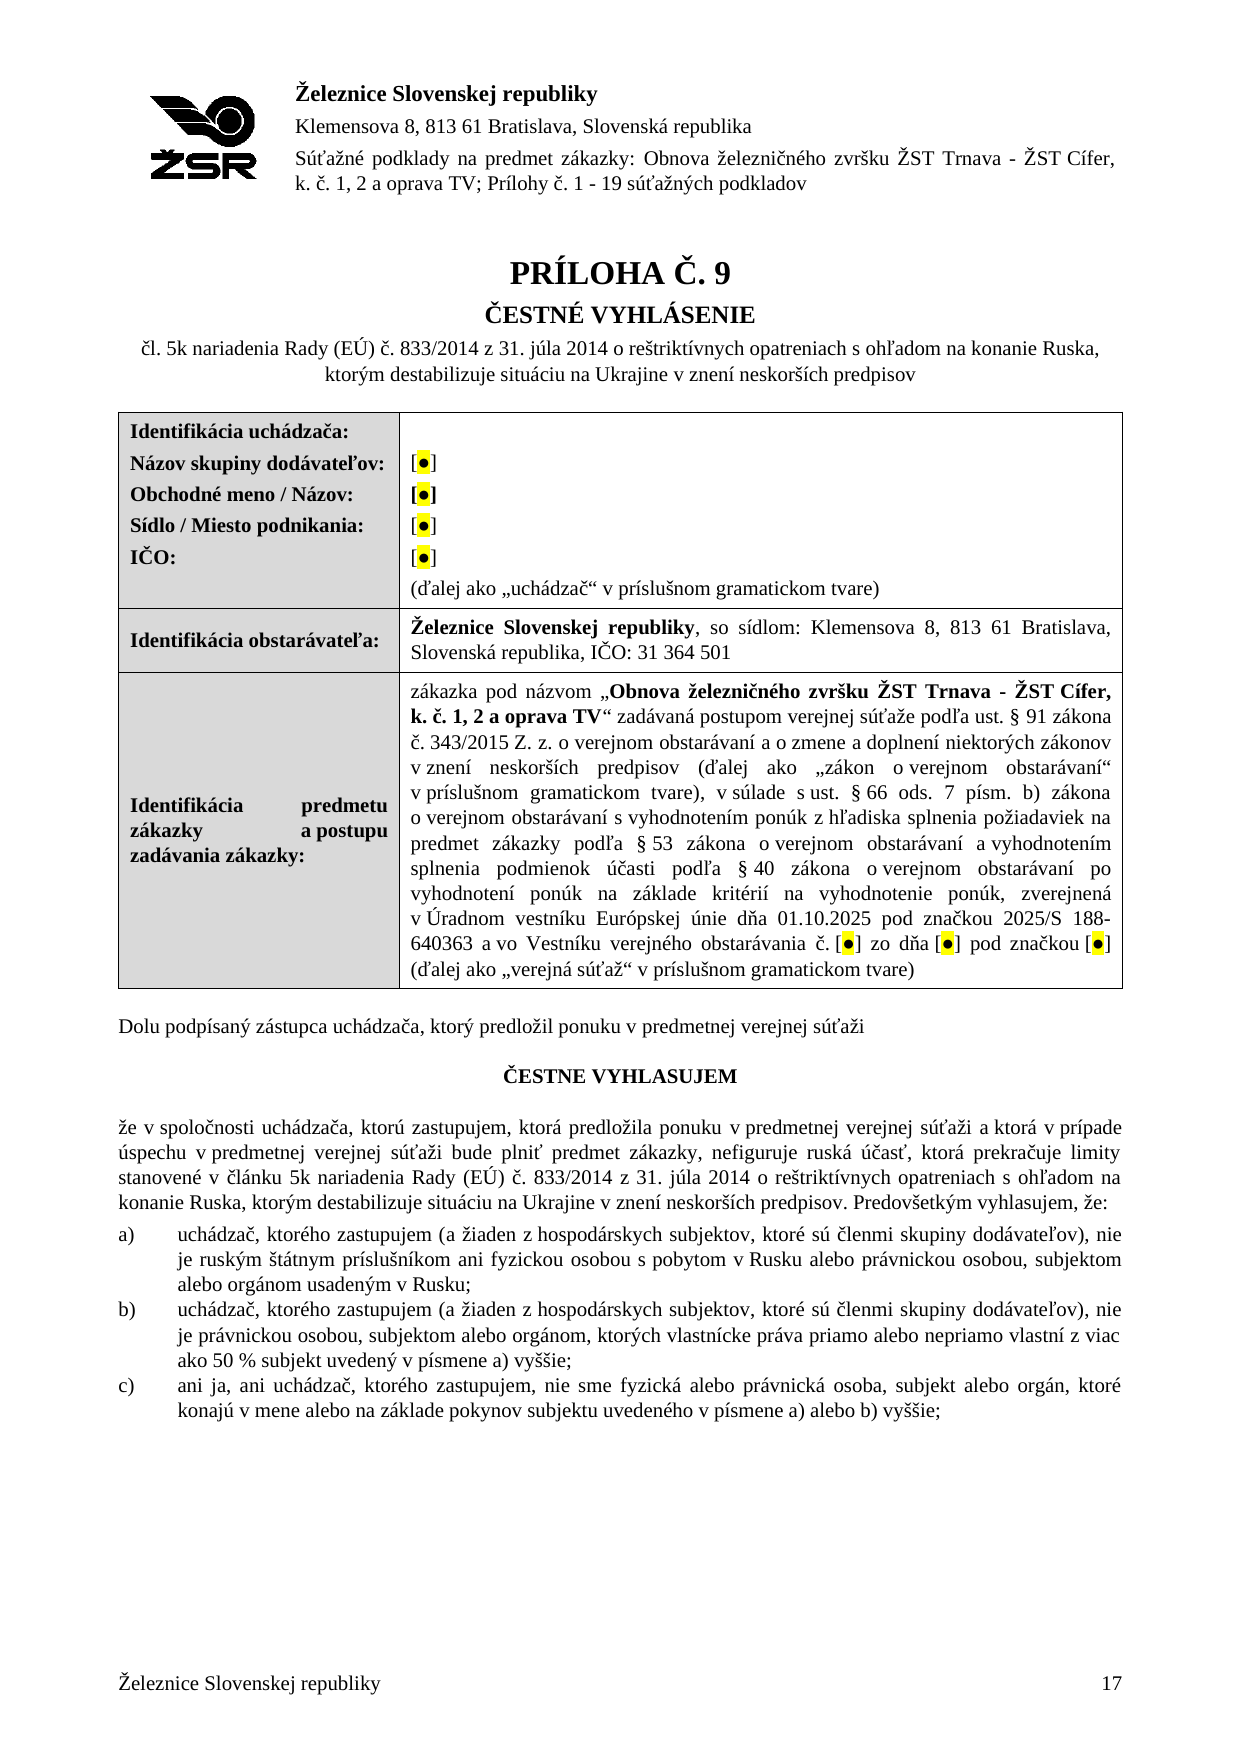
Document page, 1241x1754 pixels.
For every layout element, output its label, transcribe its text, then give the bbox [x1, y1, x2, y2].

list uchádzač, ktorého zastupujem (a žiaden z hospodárskych subjektov, ktoré sú členmi skupiny dodávateľov), nie je právnickou osobou, subjektom alebo orgánom, ktorých vlastnícke práva priamo alebo nepriamo vlastní z viac ako 50 % subjekt uvedený v písmene a) vyššie; [118, 1297, 1122, 1372]
table_cell zákazka pod názvom „Obnova železničného zvršku ŽST Trnava - ŽST Cífer, k. č. 1, 2 a oprava TV“ zadávaná postupom verejnej súťaže podľa ust. § 91 zákona č. 343/2015 Z. z. o verejnom obstarávaní a o zmene a doplnení niektorých zákonov v znení neskorších predpisov (ďalej ako „zákon o verejnom obstarávaní“ v príslušnom gramatickom tvare), v súlade s ust. § 66 ods. 7 písm. b) zákona o verejnom obstarávaní s vyhodnotením ponúk z hľadiska splnenia požiadaviek na predmet zákazky podľa § 53 zákona o verejnom obstarávaní a vyhodnotením splnenia podmienok účasti podľa § 40 zákona o verejnom obstarávaní po vyhodnotení ponúk na základe kritérií na vyhodnotenie ponúk, zverejnená v Úradnom vestníku Európskej únie dňa 01.10.2025 pod značkou 2025/S 188-640363 a vo Vestníku verejného obstarávania č. [●] zo dňa [●] pod značkou [●] (ďalej ako „verejná súťaž“ v príslušnom gramatickom tvare) [400, 673, 1122, 988]
subtitle ČESTNÉ VYHLÁSENIE [118, 300, 1122, 329]
list ani ja, ani uchádzač, ktorého zastupujem, nie sme fyzická alebo právnická osoba, subjekt alebo orgán, ktoré konajú v mene alebo na základe pokynov subjektu uvedeného v písmene a) alebo b) vyššie; [118, 1373, 1122, 1422]
text Dolu podpísaný zástupca uchádzača, ktorý predložil ponuku v predmetnej verejnej súťaži [118, 1014, 1122, 1038]
text že v spoločnosti uchádzača, ktorú zastupujem, ktorá predložila ponuku v predmetnej verejnej súťaži a ktorá v prípade úspechu v predmetnej verejnej súťaži bude plniť predmet zákazky, nefiguruje ruská účasť, ktorá prekračuje limity stanovené v článku 5k nariadenia Rady (EÚ) č. 833/2014 z 31. júla 2014 o reštriktívnych opatreniach s ohľadom na konanie Ruska, ktorým destabilizuje situáciu na Ukrajine v znení neskorších predpisov. Predovšetkým vyhlasujem, že: [118, 1114, 1122, 1214]
text čl. 5k nariadenia Rady (EÚ) č. 833/2014 z 31. júla 2014 o reštriktívnych opatreniach s ohľadom na konanie Ruska, ktorým destabilizuje situáciu na Ukrajine v znení neskorších predpisov [118, 336, 1122, 386]
table_header Identifikácia uchádzača: Názov skupiny dodávateľov: Obchodné meno / Názov: Sídlo / Miesto podnikania: IČO: [119, 413, 399, 608]
list uchádzač, ktorého zastupujem (a žiaden z hospodárskych subjektov, ktoré sú členmi skupiny dodávateľov), nie je ruským štátnym príslušníkom ani fyzickou osobou s pobytom v Rusku alebo právnickou osobou, subjektom alebo orgánom usadeným v Rusku; [118, 1222, 1122, 1296]
text ČESTNE VYHLASUJEM [118, 1064, 1122, 1088]
picture [149, 96, 257, 179]
table_cell Železnice Slovenskej republiky, so sídlom: Klemensova 8, 813 61 Bratislava, Slovenská republika, IČO: 31 364 501 [400, 609, 1122, 672]
table_header [●] [●] [●] [●] (ďalej ako „uchádzač“ v príslušnom gramatickom tvare) [400, 413, 1122, 608]
table_cell Identifikácia obstarávateľa: [119, 609, 399, 672]
table_cell Identifikácia predmetu zákazky a postupu zadávania zákazky: [119, 673, 399, 988]
subtitle PRÍLOHA Č. 9 [118, 253, 1122, 292]
